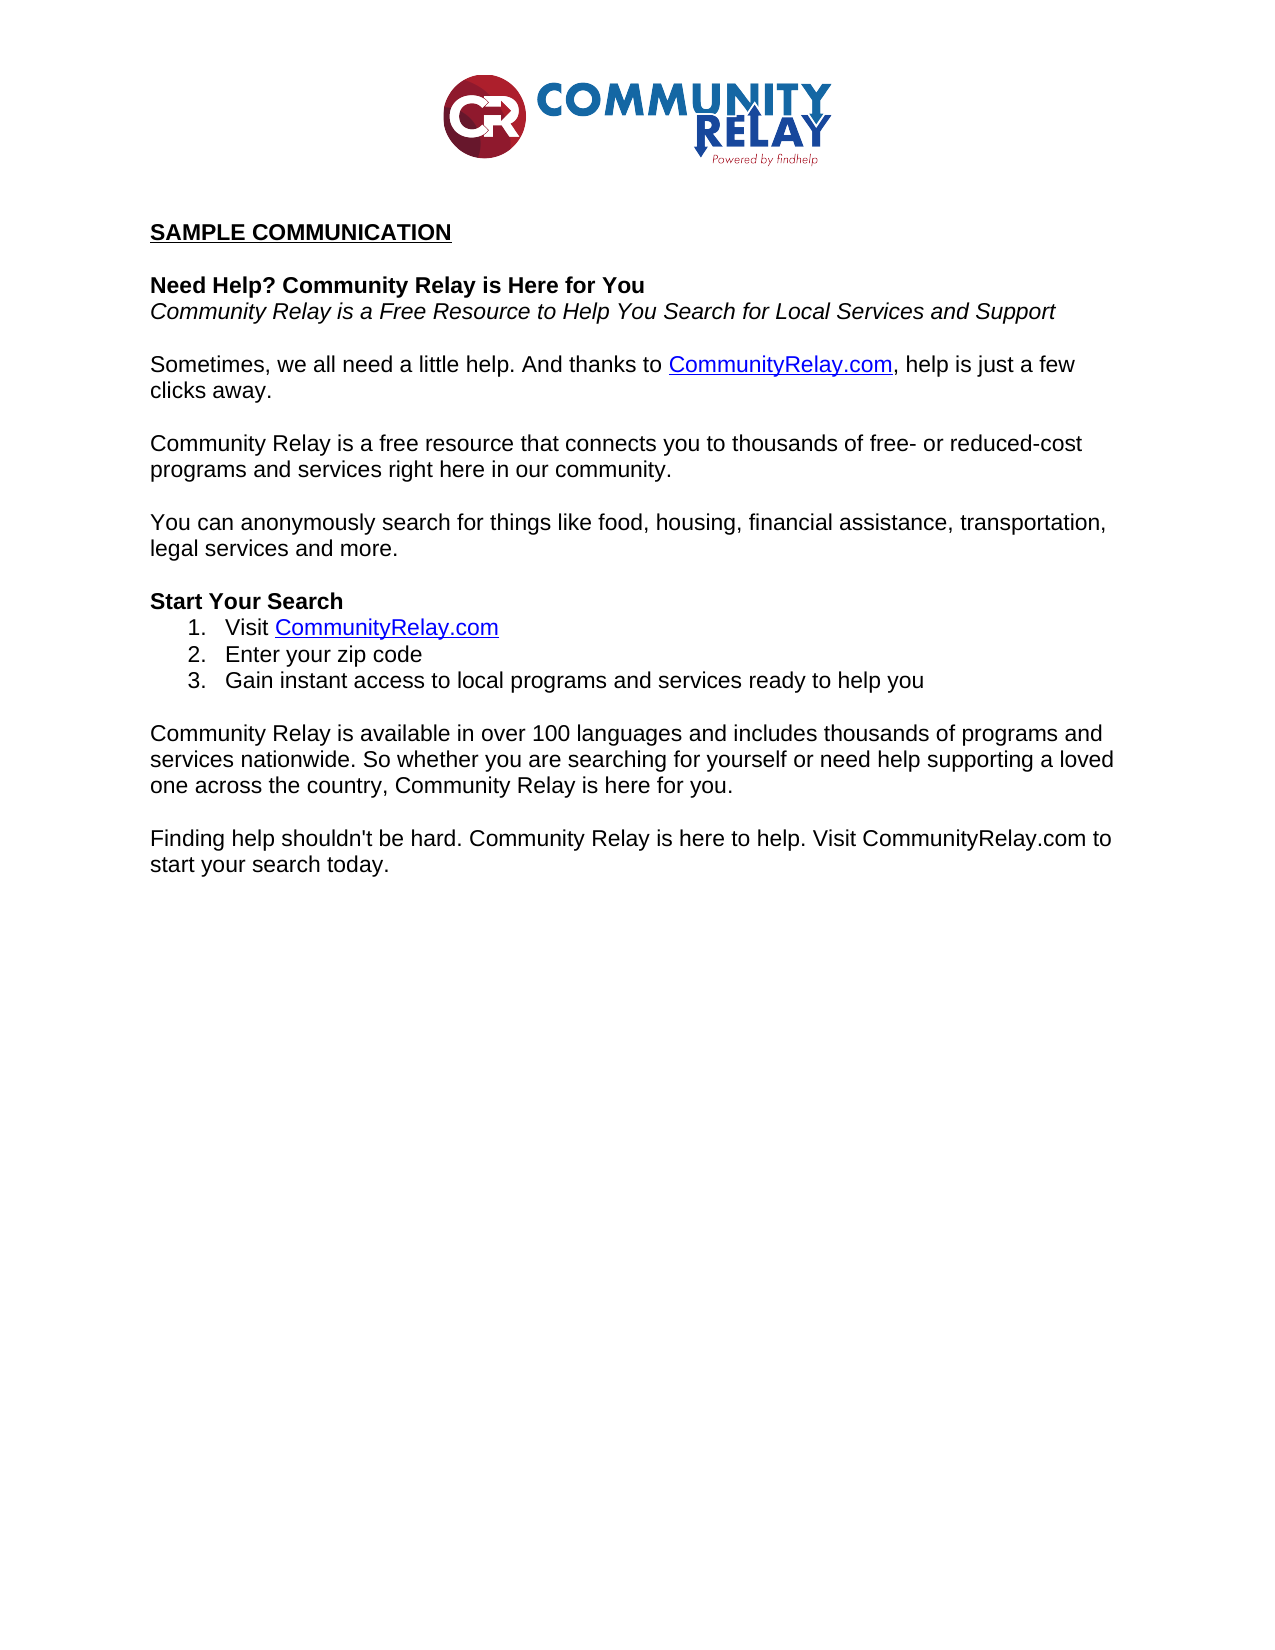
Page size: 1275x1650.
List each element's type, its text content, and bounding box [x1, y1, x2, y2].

text Finding help shouldn't be hard. Community Relay is here to help. Visit CommunityRelay.com to start your search today. [150, 825, 1125, 878]
picture [443, 75, 832, 167]
text SAMPLE COMMUNICATION [150, 219, 1125, 245]
text Community Relay is available in over 100 languages and includes thousands of programs and services nationwide. So whether you are searching for yourself or need help supporting a loved one across the country, Community Relay is here for you. [150, 720, 1125, 799]
list Enter your zip code [187, 641, 1125, 667]
text Community Relay is a Free Resource to Help You Search for Local Services and Support [150, 298, 1125, 324]
text You can anonymously search for things like food, housing, financial assistance, transportation, legal services and more. [150, 509, 1125, 562]
text Start Your Search [150, 588, 1125, 614]
text Sometimes, we all need a little help. And thanks to CommunityRelay.com, help is just a few clicks away. [150, 351, 1125, 403]
text Community Relay is a free resource that connects you to thousands of free- or reduced-cost programs and services right here in our community. [150, 430, 1125, 482]
text Need Help? Community Relay is Here for You [150, 272, 1125, 298]
list Gain instant access to local programs and services ready to help you [187, 667, 1125, 693]
list Visit CommunityRelay.com [187, 614, 1125, 641]
